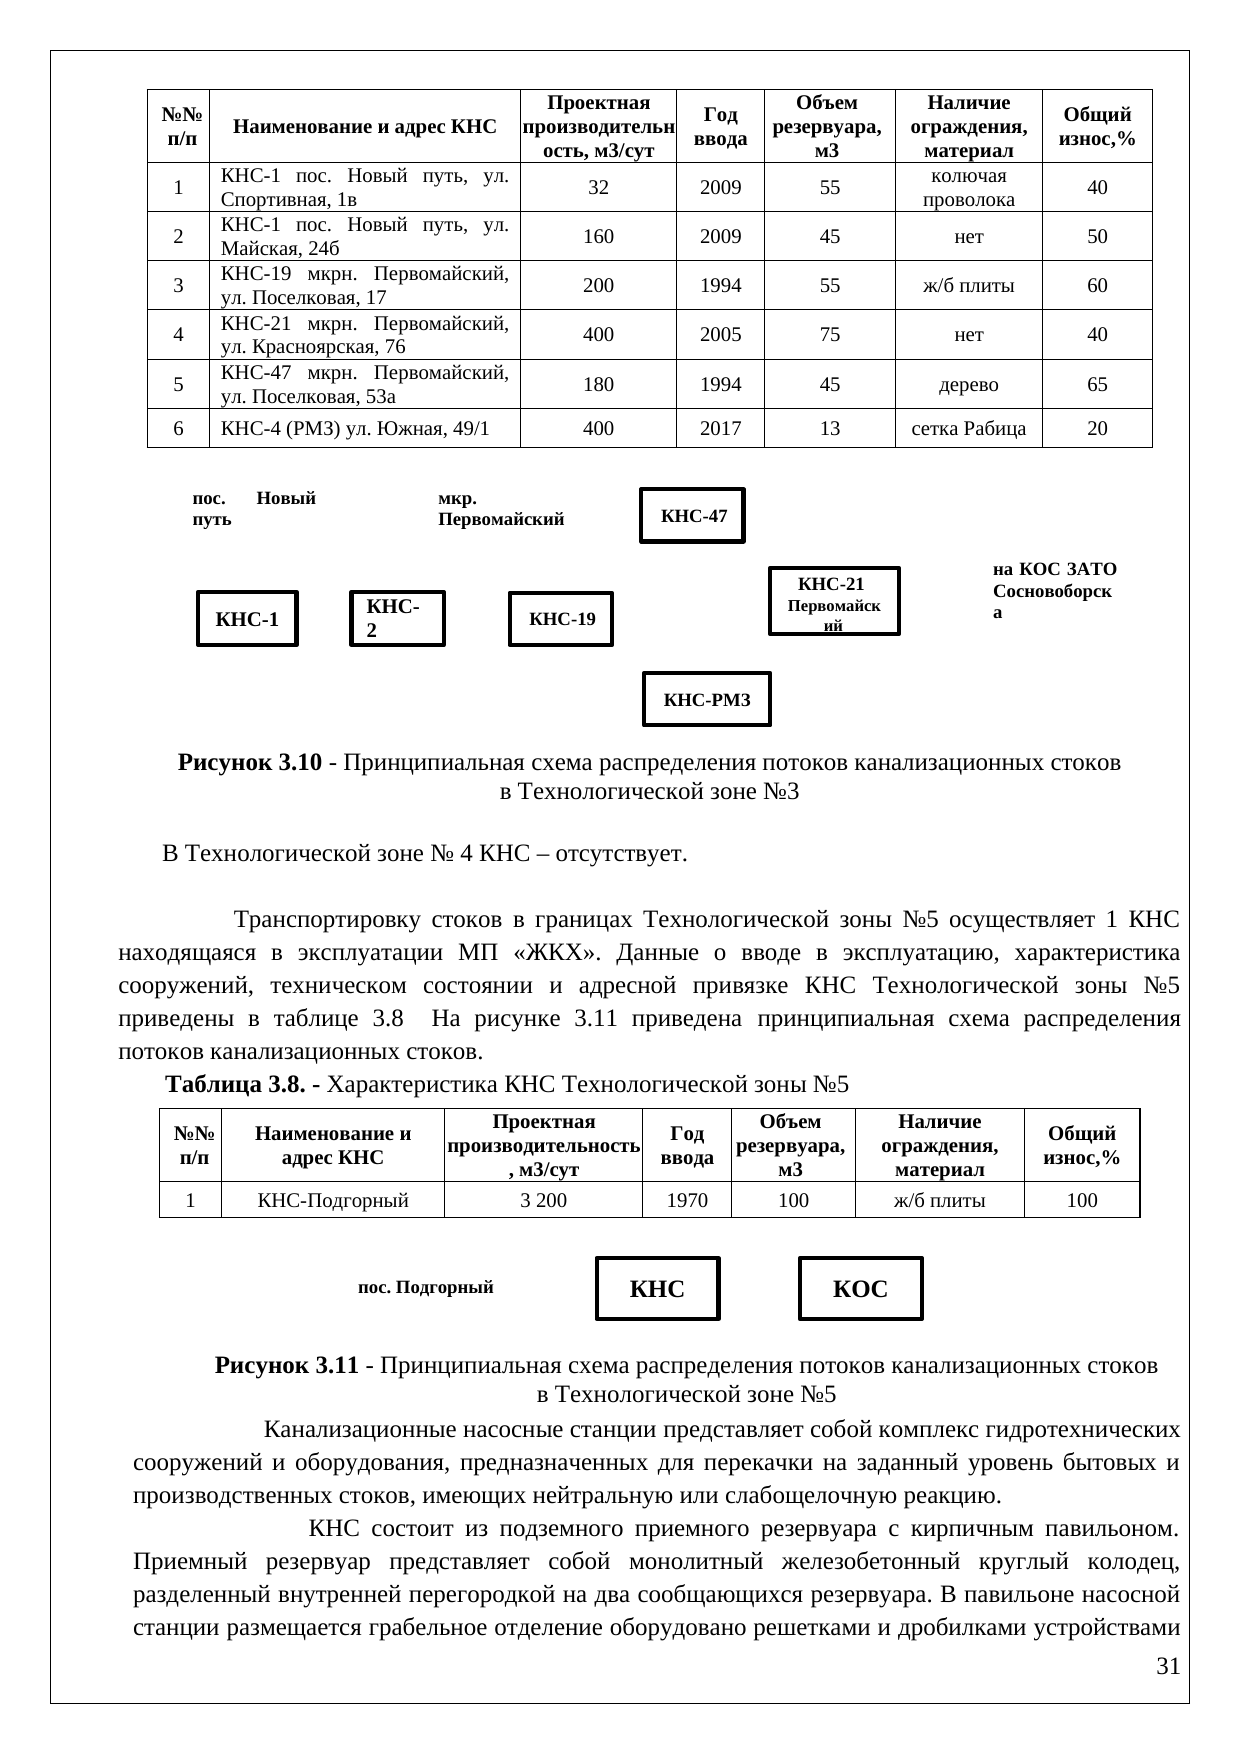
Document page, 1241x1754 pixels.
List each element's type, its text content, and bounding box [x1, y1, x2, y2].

table_cell 2009 [677, 163, 764, 211]
table_cell 200 [521, 261, 676, 309]
table_cell 1970 [643, 1182, 731, 1217]
table_cell 20 [1043, 409, 1152, 447]
table_cell 3 [148, 261, 209, 309]
table_header Объем резервуара, м3 [732, 1109, 855, 1181]
table_cell 2017 [677, 409, 764, 447]
table_cell 2 [148, 212, 209, 260]
table_cell КНС-19 мкрн. Первомайский, ул. Поселковая, 17 [210, 261, 520, 309]
table_header Проектная производительность, м3/сут [445, 1109, 642, 1181]
table_cell колючая проволока [896, 163, 1042, 211]
text Рисунок 3.10 - Принципиальная схема распределения потоков канализационных стоков [118, 747, 1181, 776]
table_cell 40 [1043, 310, 1152, 358]
table_cell 1994 [677, 261, 764, 309]
table_header Наименование и адрес КНС [222, 1109, 444, 1181]
table_cell 32 [521, 163, 676, 211]
table_header №№ п/п [148, 90, 209, 162]
table_cell 1 [148, 163, 209, 211]
table_cell 5 [148, 360, 209, 408]
text Рисунок 3.11 - Принципиальная схема распределения потоков канализационных стоков [118, 1350, 1181, 1379]
table_header Общий износ,% [1025, 1109, 1139, 1181]
table_cell нет [896, 212, 1042, 260]
table_header Проектная производительность, м3/сут [521, 90, 676, 162]
table_header Наличие ограждения, материал [856, 1109, 1024, 1181]
text В Технологической зоне № 4 КНС – отсутствует. [118, 838, 1181, 866]
table_cell 6 [148, 409, 209, 447]
list Таблица 3.8. - Характеристика КНС Технологической зоны №5 [165, 1069, 1181, 1097]
table_cell 1994 [677, 360, 764, 408]
table_cell 65 [1043, 360, 1152, 408]
table_header Общий износ,% [1043, 90, 1152, 162]
table_cell ж/б плиты [896, 261, 1042, 309]
table_cell 3 200 [445, 1182, 642, 1217]
table_cell 40 [1043, 163, 1152, 211]
table_header Наименование и адрес КНС [210, 90, 520, 162]
table_cell 2005 [677, 310, 764, 358]
table_header Год ввода [677, 90, 764, 162]
table_cell 100 [1025, 1182, 1139, 1217]
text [133, 1513, 1181, 1641]
table_cell 60 [1043, 261, 1152, 309]
table_header Объем резервуара, м3 [765, 90, 895, 162]
table_cell нет [896, 310, 1042, 358]
table_cell КНС-1 пос. Новый путь, ул. Майская, 24б [210, 212, 520, 260]
table_header №№ п/п [160, 1109, 221, 1181]
text в Технологической зоне №5 [118, 1379, 1181, 1408]
table_cell 45 [765, 212, 895, 260]
table_cell дерево [896, 360, 1042, 408]
table_cell КНС-Подгорный [222, 1182, 444, 1217]
table_cell КНС-21 мкрн. Первомайский, ул. Красноярская, 76 [210, 310, 520, 358]
table_cell 13 [765, 409, 895, 447]
table_header Год ввода [643, 1109, 731, 1181]
table_cell КНС-47 мкрн. Первомайский, ул. Поселковая, 53а [210, 360, 520, 408]
table_cell 45 [765, 360, 895, 408]
table_cell 55 [765, 261, 895, 309]
text Канализационные насосные станции представляет собой комплекс гидротехнических сооружений и оборудования, предназначенных для перекачки на заданный уровень бытовых и производственных стоков, имеющих нейтральную или слабощелочную реакцию. [133, 1414, 1181, 1509]
table_cell 400 [521, 409, 676, 447]
table_cell 400 [521, 310, 676, 358]
list Транспортировку стоков в границах Технологической зоны №5 осуществляет 1 КНС находящаяся в эксплуатации МП «ЖКХ». Данные о вводе в эксплуатацию, характеристика сооружений, техническом состоянии и адресной привязке КНС Технологической зоны №5 приведены в таблице 3.8 На рисунке 3.11 приведена принципиальная схема распределения потоков канализационных стоков. [118, 904, 1181, 1064]
table_cell 50 [1043, 212, 1152, 260]
table_cell сетка Рабица [896, 409, 1042, 447]
table_cell 4 [148, 310, 209, 358]
table_header Наличие ограждения, материал [896, 90, 1042, 162]
table_cell ж/б плиты [856, 1182, 1024, 1217]
text в Технологической зоне №3 [118, 776, 1181, 804]
table_cell КНС-1 пос. Новый путь, ул. Спортивная, 1в [210, 163, 520, 211]
table_cell 55 [765, 163, 895, 211]
table_cell 2009 [677, 212, 764, 260]
table_cell 160 [521, 212, 676, 260]
table_cell 1 [160, 1182, 221, 1217]
table_cell 75 [765, 310, 895, 358]
table_cell 180 [521, 360, 676, 408]
table_cell КНС-4 (РМЗ) ул. Южная, 49/1 [210, 409, 520, 447]
table_cell 100 [732, 1182, 855, 1217]
